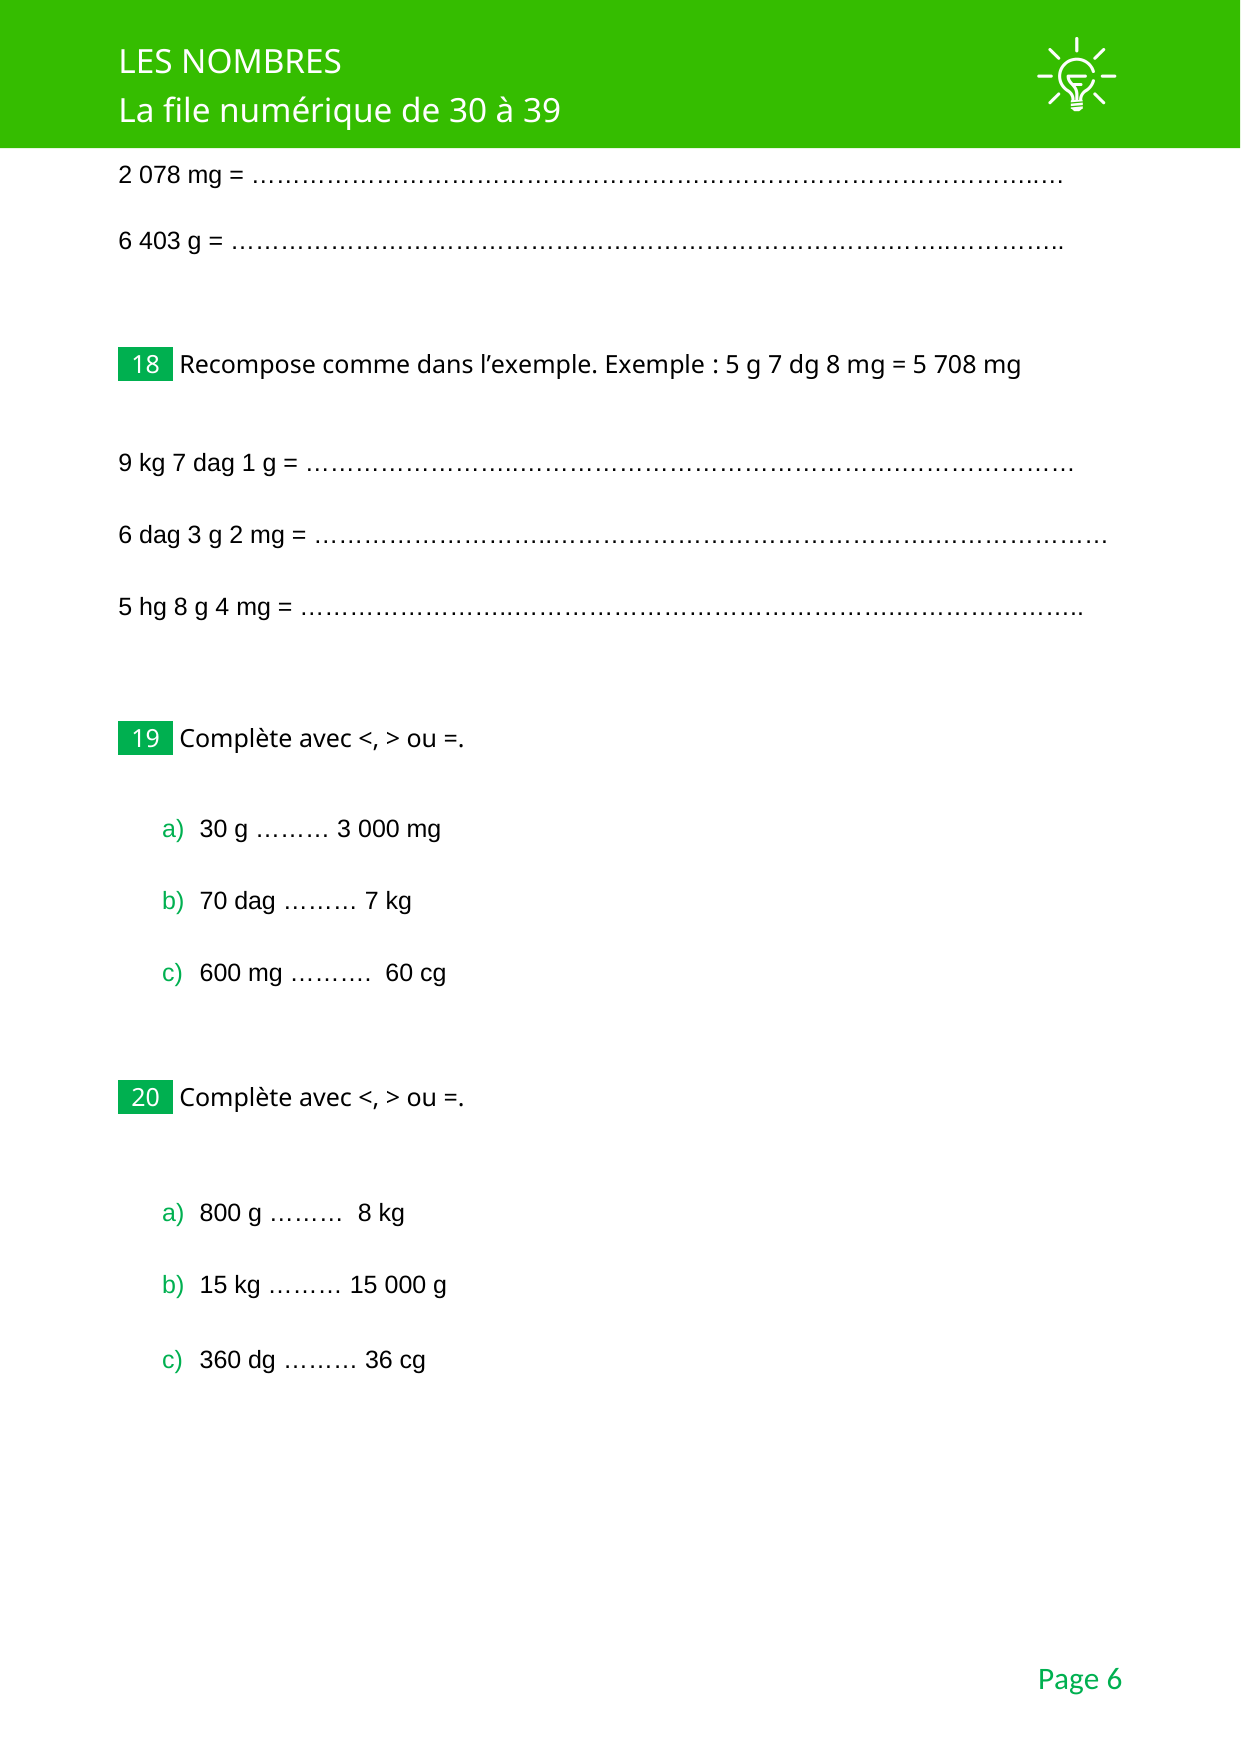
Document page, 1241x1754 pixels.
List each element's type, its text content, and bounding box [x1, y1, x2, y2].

text 2 078 mg = …………………………………………………………………………………..… [118, 160, 1122, 189]
list 800 g ……… 8 kg [162, 1198, 1122, 1227]
text 6 403 g = …………………………………………………………………….……..………….. [118, 226, 1122, 255]
list 70 dag ……… 7 kg [162, 886, 1122, 915]
text 18 Recompose comme dans l’exemple. Exemple : 5 g 7 dg 8 mg = 5 708 mg [173, 347, 1122, 381]
list 600 mg ………. 60 cg [162, 958, 1122, 987]
text 19 Complète avec <, > ou =. [173, 721, 1122, 755]
list 360 dg ……… 36 cg [162, 1342, 1122, 1376]
text 20 Complète avec <, > ou =. [173, 1080, 1122, 1114]
list 30 g ……… 3 000 mg [162, 814, 1122, 843]
picture [1034, 37, 1123, 114]
text 6 dag 3 g 2 mg = ………………………..……………………………………….………………… [118, 520, 1122, 548]
list 15 kg ……… 15 000 g [162, 1270, 1122, 1298]
text 5 hg 8 g 4 mg = ……………………..……………………………………….………………….. [118, 592, 1122, 620]
text 9 kg 7 dag 1 g = ……………………..……………………………………….………………… [118, 448, 1122, 477]
